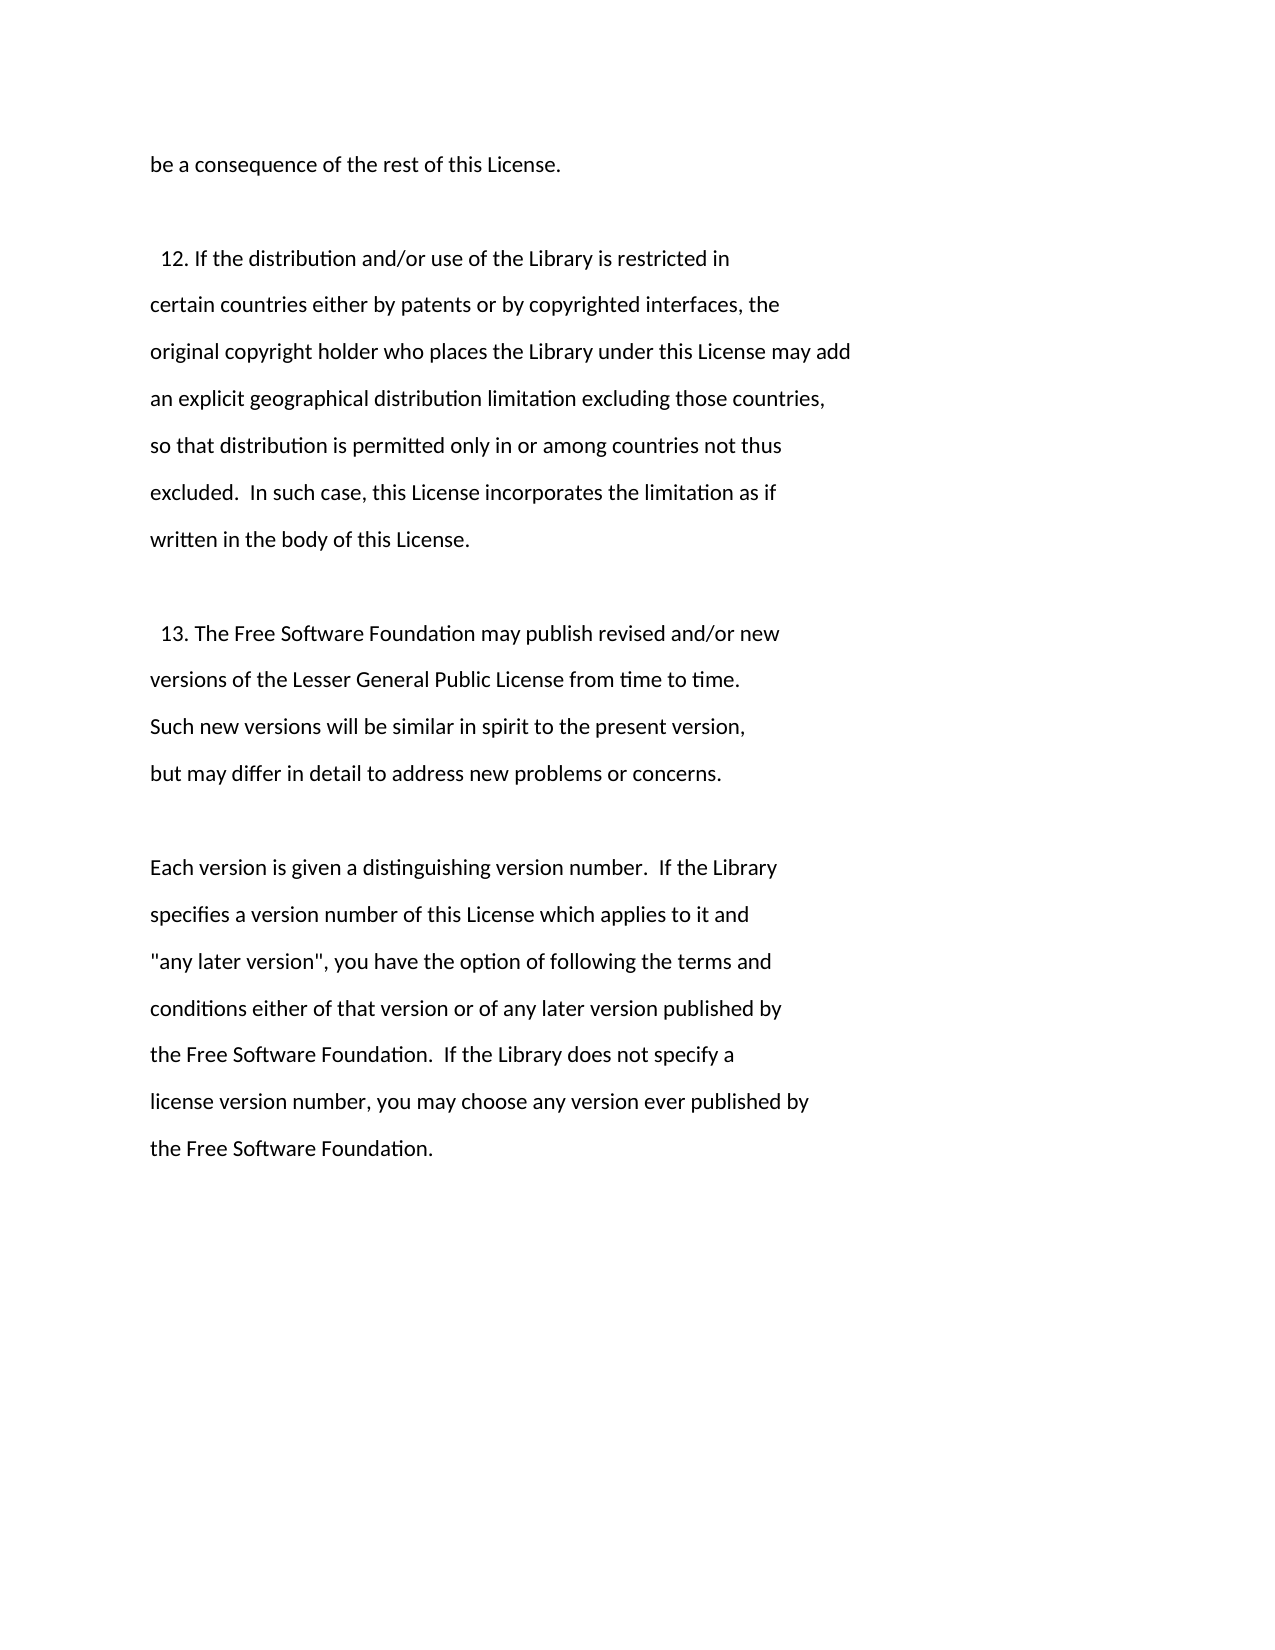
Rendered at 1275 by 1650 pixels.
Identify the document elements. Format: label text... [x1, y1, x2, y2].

text "any later version", you have the option of following the terms and [150, 947, 1125, 975]
text Each version is given a distinguishing version number. If the Library [150, 853, 1125, 881]
text conditions either of that version or of any later version published by [150, 994, 1125, 1022]
text be a consequence of the rest of this License. [150, 150, 1125, 178]
text specifies a version number of this License which applies to it and [150, 900, 1125, 928]
text 13. The Free Software Foundation may publish revised and/or new [150, 619, 1125, 647]
text original copyright holder who places the Library under this License may add [150, 337, 1125, 366]
text an explicit geographical distribution limitation excluding those countries, [150, 384, 1125, 412]
text Such new versions will be similar in spirit to the present version, [150, 712, 1125, 741]
text 12. If the distribution and/or use of the Library is restricted in [150, 244, 1125, 272]
text the Free Software Foundation. If the Library does not specify a [150, 1041, 1125, 1069]
text versions of the Lesser General Public License from time to time. [150, 666, 1125, 694]
text so that distribution is permitted only in or among countries not thus [150, 431, 1125, 459]
text the Free Software Foundation. [150, 1134, 1125, 1162]
text excluded. In such case, this License incorporates the limitation as if [150, 478, 1125, 506]
text written in the body of this License. [150, 525, 1125, 553]
text but may differ in detail to address new problems or concerns. [150, 759, 1125, 787]
text certain countries either by patents or by copyrighted interfaces, the [150, 291, 1125, 319]
text license version number, you may choose any version ever published by [150, 1087, 1125, 1116]
